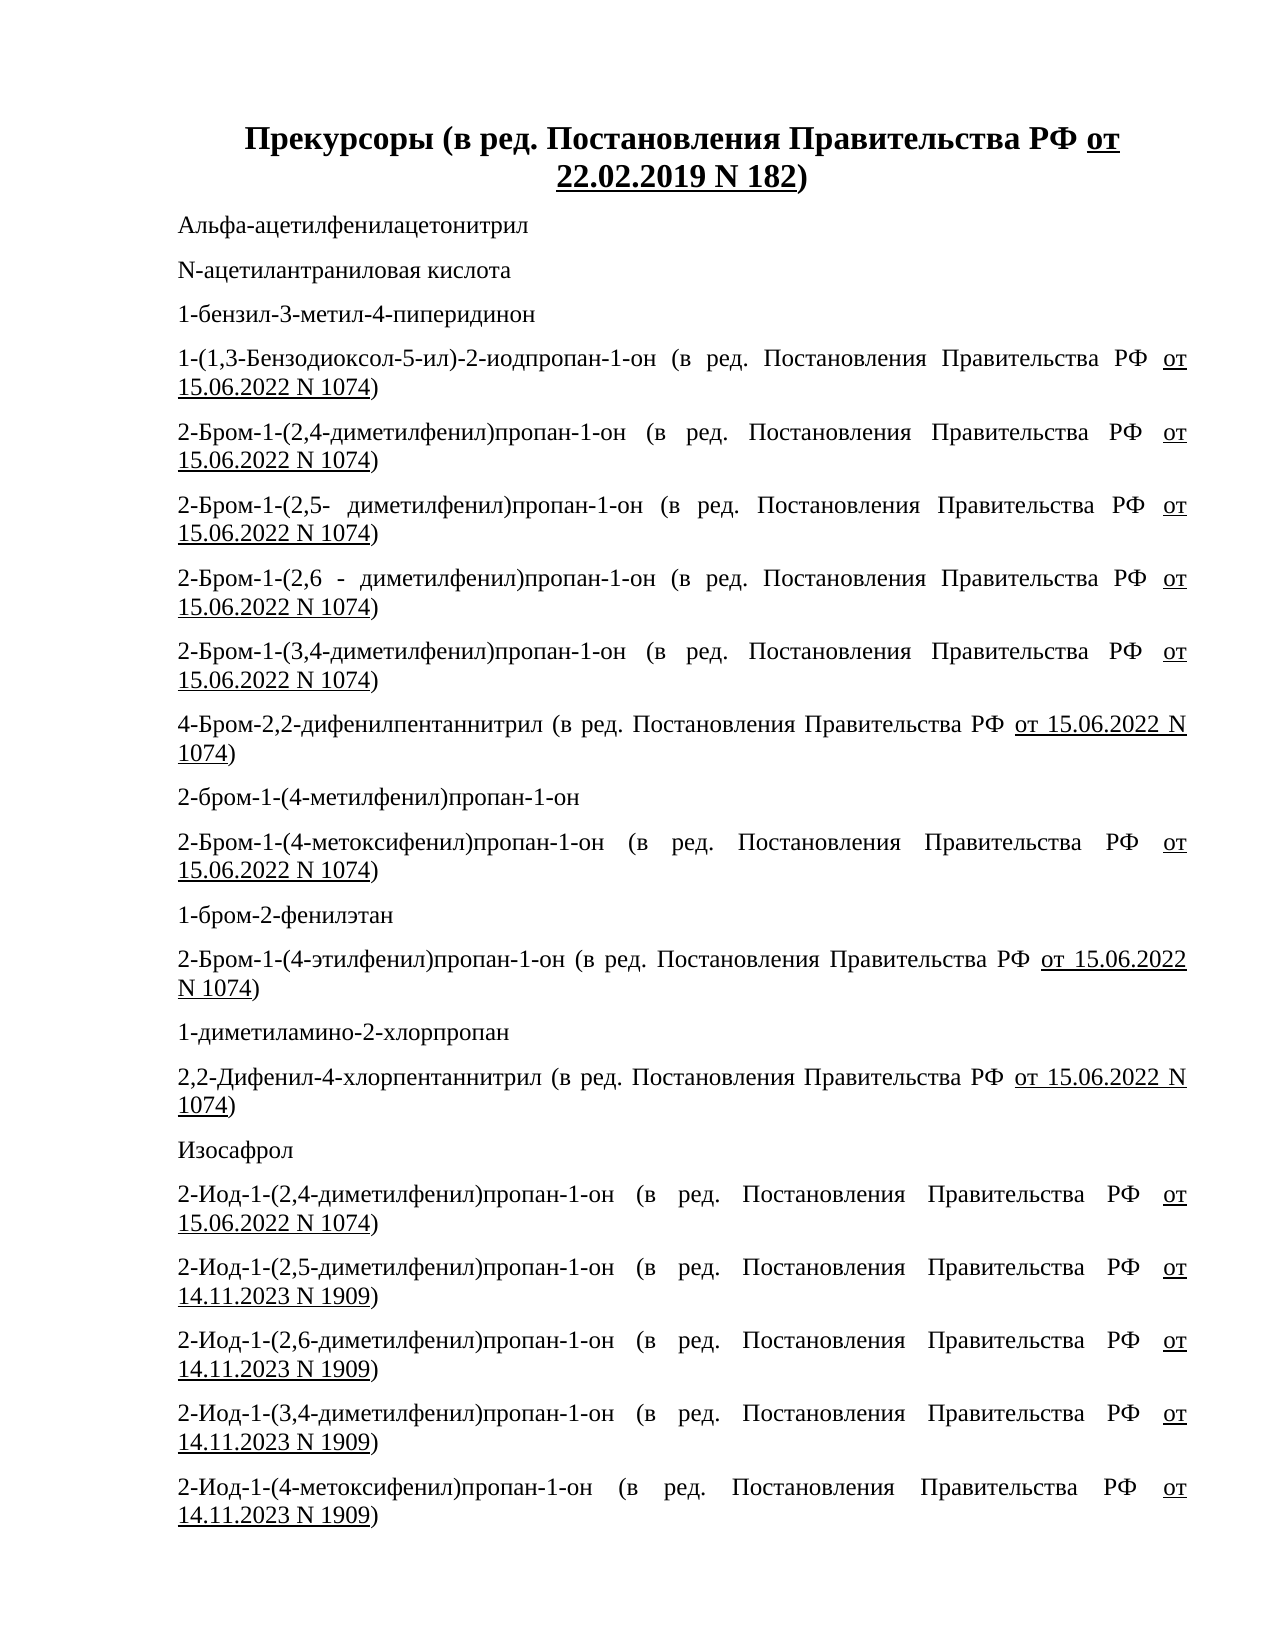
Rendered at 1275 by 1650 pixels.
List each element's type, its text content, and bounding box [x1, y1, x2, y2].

text 2-Иод-1-(2,5-диметилфенил)пропан-1-он (в ред. Постановления Правительства РФ от 14.11.2023 N 1909) [177, 1252, 1186, 1310]
text 1-диметиламино-2-хлорпропан [177, 1017, 1186, 1046]
text 2-Иод-1-(4-метоксифенил)пропан-1-он (в ред. Постановления Правительства РФ от 14.11.2023 N 1909) [177, 1472, 1186, 1529]
text 1-бензил-3-метил-4-пиперидинон [177, 299, 1186, 328]
text 1-(1,3-Бензодиоксол-5-ил)-2-иодпропан-1-он (в ред. Постановления Правительства РФ от 15.06.2022 N 1074) [177, 343, 1186, 401]
text 4-Бром-2,2-дифенилпентаннитрил (в ред. Постановления Правительства РФ от 15.06.2022 N 1074) [177, 709, 1186, 767]
text 2-Бром-1-(4-метоксифенил)пропан-1-он (в ред. Постановления Правительства РФ от 15.06.2022 N 1074) [177, 827, 1186, 884]
text Прекурсоры (в ред. Постановления Правительства РФ от 22.02.2019 N 182) [177, 118, 1186, 195]
text 2-Иод-1-(3,4-диметилфенил)пропан-1-он (в ред. Постановления Правительства РФ от 14.11.2023 N 1909) [177, 1398, 1186, 1456]
text Изосафрол [177, 1135, 1186, 1163]
text 2-Бром-1-(3,4-диметилфенил)пропан-1-он (в ред. Постановления Правительства РФ от 15.06.2022 N 1074) [177, 636, 1186, 693]
text 2-Бром-1-(4-этилфенил)пропан-1-он (в ред. Постановления Правительства РФ от 15.06.2022 N 1074) [177, 944, 1186, 1002]
text 2-Бром-1-(2,6 - диметилфенил)пропан-1-он (в ред. Постановления Правительства РФ от 15.06.2022 N 1074) [177, 563, 1186, 620]
text Альфа-ацетилфенилацетонитрил [177, 210, 1186, 239]
text 1-бром-2-фенилэтан [177, 900, 1186, 928]
text 2,2-Дифенил-4-хлорпентаннитрил (в ред. Постановления Правительства РФ от 15.06.2022 N 1074) [177, 1062, 1186, 1119]
text 2-Бром-1-(2,4-диметилфенил)пропан-1-он (в ред. Постановления Правительства РФ от 15.06.2022 N 1074) [177, 417, 1186, 474]
text 2-Иод-1-(2,4-диметилфенил)пропан-1-он (в ред. Постановления Правительства РФ от 15.06.2022 N 1074) [177, 1179, 1186, 1237]
text 2-Бром-1-(2,5- диметилфенил)пропан-1-он (в ред. Постановления Правительства РФ от 15.06.2022 N 1074) [177, 490, 1186, 547]
text 2-Иод-1-(2,6-диметилфенил)пропан-1-он (в ред. Постановления Правительства РФ от 14.11.2023 N 1909) [177, 1325, 1186, 1383]
text N-ацетилантраниловая кислота [177, 255, 1186, 283]
text 2-бром-1-(4-метилфенил)пропан-1-он [177, 782, 1186, 811]
